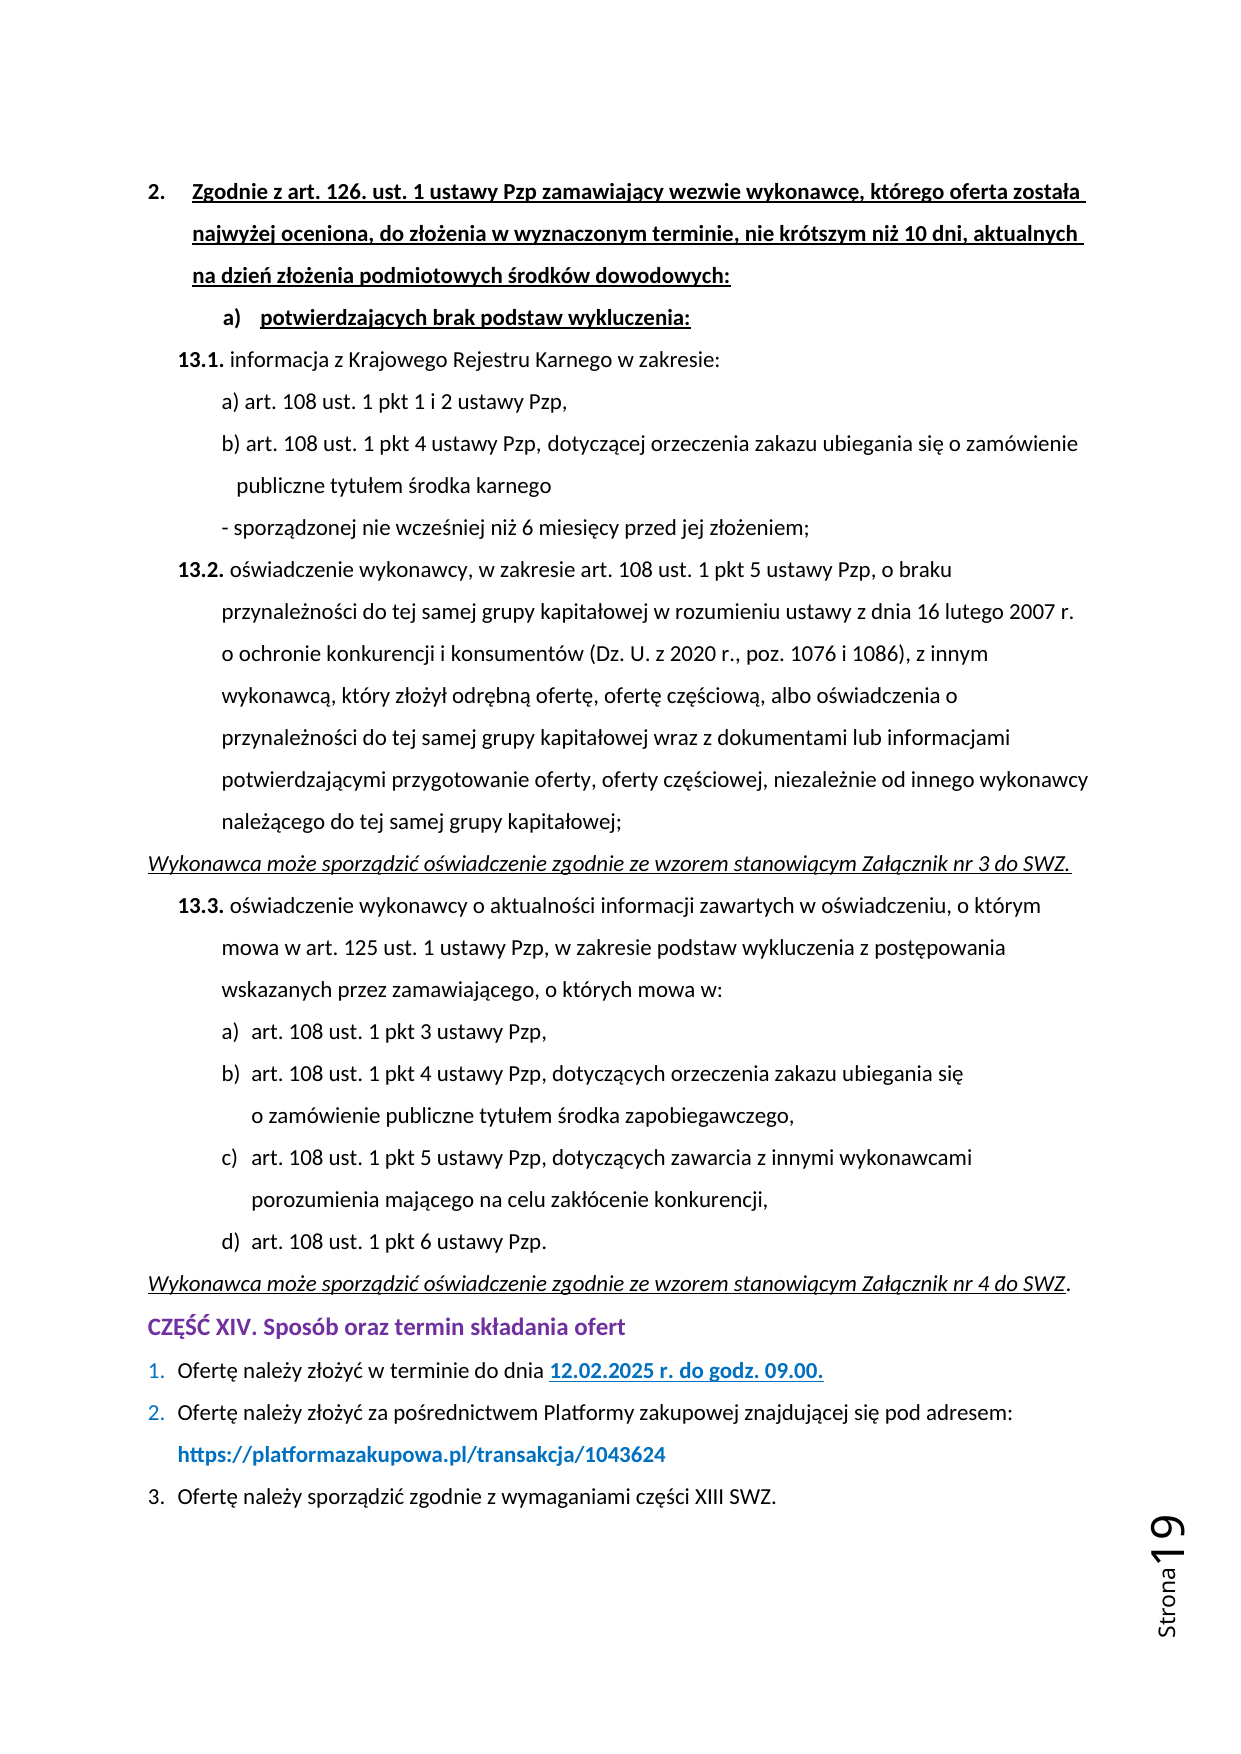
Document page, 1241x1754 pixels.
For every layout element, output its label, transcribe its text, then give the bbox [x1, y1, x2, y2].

text 13.2. oświadczenie wykonawcy, w zakresie art. 108 ust. 1 pkt 5 ustawy Pzp, o braku przynależności do tej samej grupy kapitałowej w rozumieniu ustawy z dnia 16 lutego 2007 r. o ochronie konkurencji i konsumentów (Dz. U. z 2020 r., poz. 1076 i 1086), z innym wykonawcą, który złożył odrębną ofertę, ofertę częściową, albo oświadczenia o przynależności do tej samej grupy kapitałowej wraz z dokumentami lub informacjami potwierdzającymi przygotowanie oferty, oferty częściowej, niezależnie od innego wykonawcy należącego do tej samej grupy kapitałowej; [177, 555, 1093, 835]
list Ofertę należy złożyć w terminie do dnia 12.02.2025 r. do godz. 09.00. [148, 1356, 1093, 1384]
text b) art. 108 ust. 1 pkt 4 ustawy Pzp, dotyczących orzeczenia zakazu ubiegania się o zamówienie publiczne tytułem środka zapobiegawczego, [221, 1059, 1093, 1129]
text b) art. 108 ust. 1 pkt 4 ustawy Pzp, dotyczącej orzeczenia zakazu ubiegania się o zamówienie publiczne tytułem środka karnego [221, 429, 1093, 499]
subtitle CZĘŚĆ XIV. Sposób oraz termin składania ofert [148, 1311, 1093, 1341]
text 13.3. oświadczenie wykonawcy o aktualności informacji zawartych w oświadczeniu, o którym mowa w art. 125 ust. 1 ustawy Pzp, w zakresie podstaw wykluczenia z postępowania wskazanych przez zamawiającego, o których mowa w: [177, 891, 1093, 1003]
list Ofertę należy złożyć za pośrednictwem Platformy zakupowej znajdującej się pod adresem: https://platformazakupowa.pl/transakcja/1043624 [148, 1398, 1093, 1468]
text Wykonawca może sporządzić oświadczenie zgodnie ze wzorem stanowiącym Załącznik nr 4 do SWZ. [148, 1269, 1093, 1297]
text d) art. 108 ust. 1 pkt 6 ustawy Pzp. [221, 1227, 1093, 1255]
text a) art. 108 ust. 1 pkt 1 i 2 ustawy Pzp, [148, 387, 1093, 415]
text Wykonawca może sporządzić oświadczenie zgodnie ze wzorem stanowiącym Załącznik nr 3 do SWZ. [148, 849, 1093, 877]
list Ofertę należy sporządzić zgodnie z wymaganiami części XIII SWZ. [148, 1482, 1093, 1510]
list potwierdzających brak podstaw wykluczenia: [223, 303, 1093, 331]
text a) art. 108 ust. 1 pkt 3 ustawy Pzp, [221, 1017, 1093, 1045]
list Zgodnie z art. 126. ust. 1 ustawy Pzp zamawiający wezwie wykonawcę, którego oferta została najwyżej oceniona, do złożenia w wyznaczonym terminie, nie krótszym niż 10 dni, aktualnych na dzień złożenia podmiotowych środków dowodowych: [148, 177, 1093, 289]
text - sporządzonej nie wcześniej niż 6 miesięcy przed jej złożeniem; [148, 513, 1093, 541]
text c) art. 108 ust. 1 pkt 5 ustawy Pzp, dotyczących zawarcia z innymi wykonawcami porozumienia mającego na celu zakłócenie konkurencji, [221, 1143, 1093, 1213]
text 13.1. informacja z Krajowego Rejestru Karnego w zakresie: [148, 345, 1093, 373]
